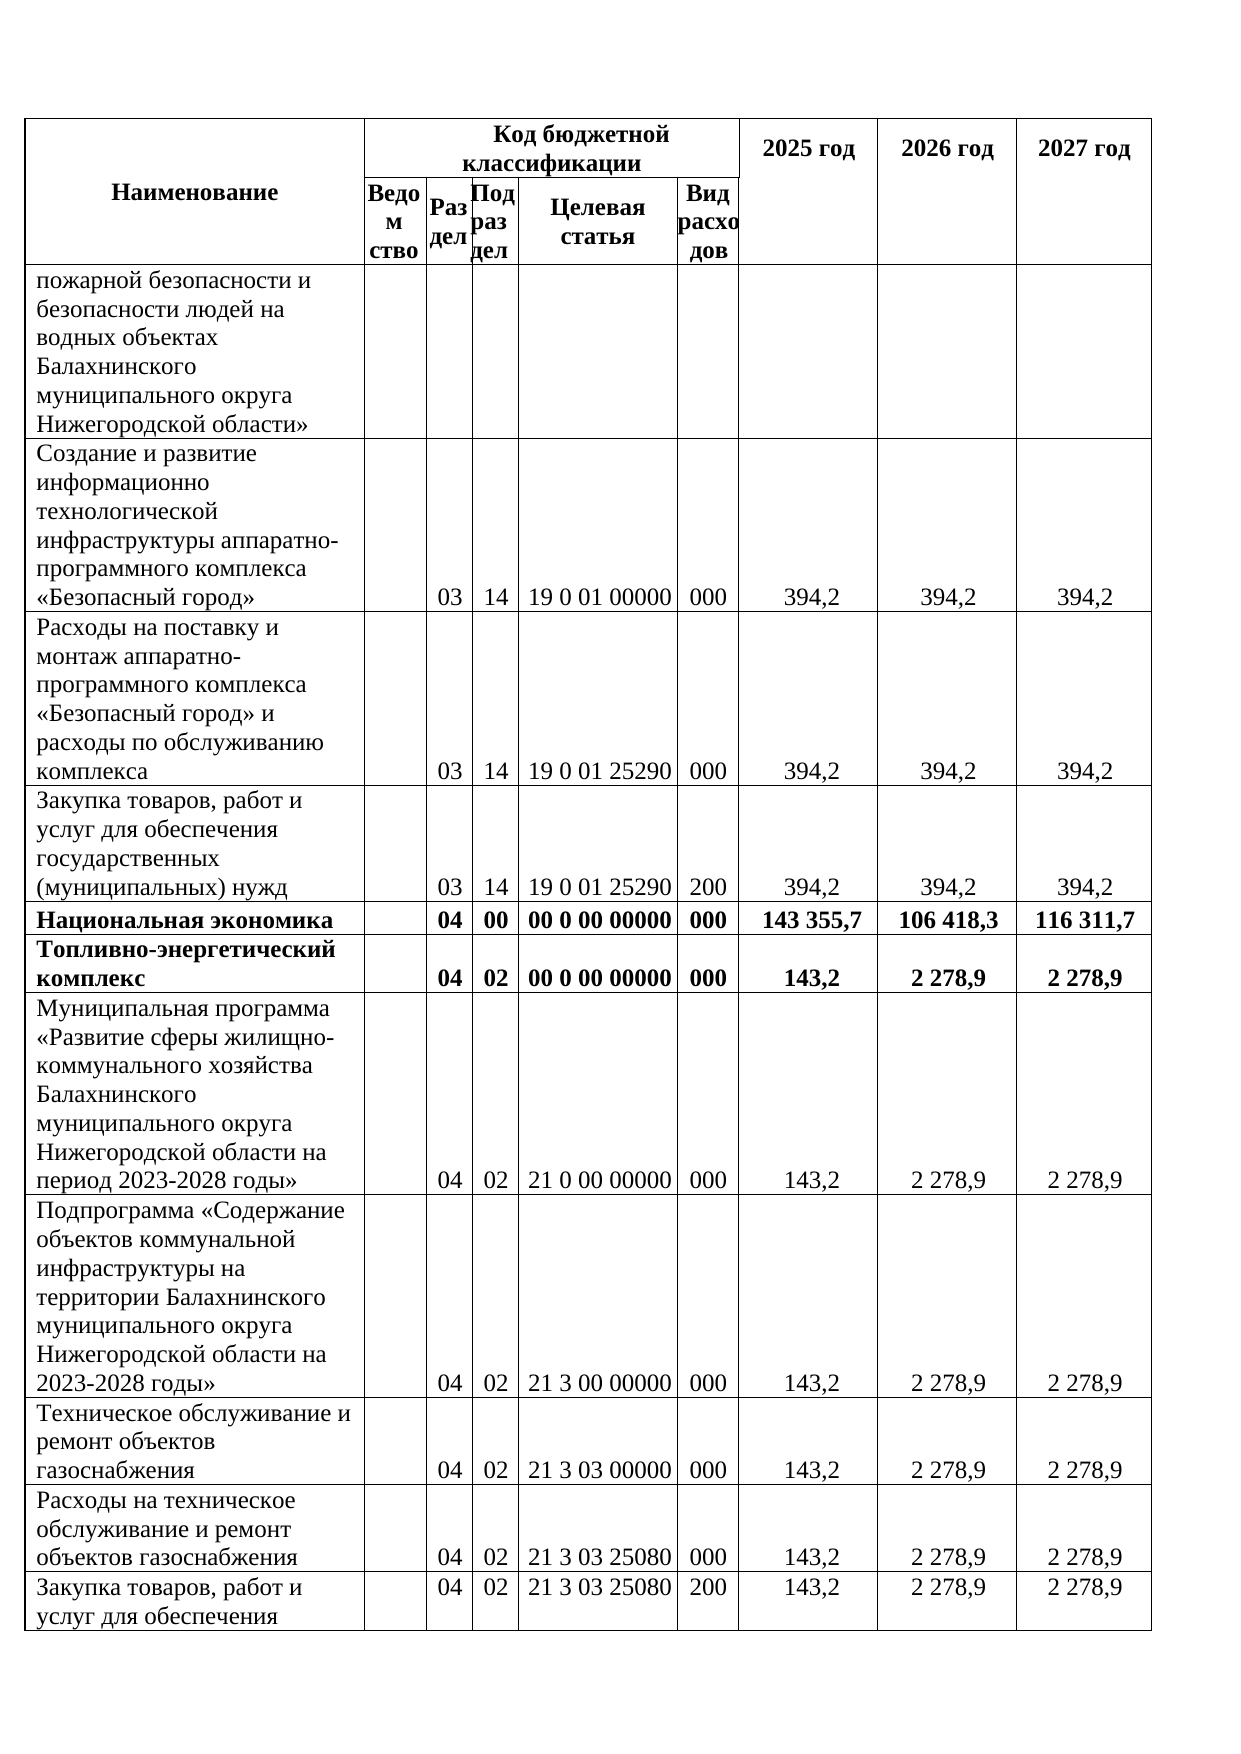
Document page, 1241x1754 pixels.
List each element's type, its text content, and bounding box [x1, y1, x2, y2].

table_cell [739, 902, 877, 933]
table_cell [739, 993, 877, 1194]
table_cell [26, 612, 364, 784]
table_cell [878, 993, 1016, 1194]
table_cell Целевая статья [519, 178, 677, 264]
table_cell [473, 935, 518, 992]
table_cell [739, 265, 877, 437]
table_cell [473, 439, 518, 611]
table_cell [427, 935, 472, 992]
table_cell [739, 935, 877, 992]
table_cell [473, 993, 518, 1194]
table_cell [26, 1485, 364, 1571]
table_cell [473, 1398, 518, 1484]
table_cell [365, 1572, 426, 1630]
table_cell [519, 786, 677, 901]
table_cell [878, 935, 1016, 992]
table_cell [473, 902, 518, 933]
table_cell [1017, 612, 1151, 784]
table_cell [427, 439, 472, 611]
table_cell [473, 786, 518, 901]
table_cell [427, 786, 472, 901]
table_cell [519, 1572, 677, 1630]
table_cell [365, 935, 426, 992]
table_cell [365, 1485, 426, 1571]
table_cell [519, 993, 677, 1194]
table_header 2025 год [740, 119, 877, 177]
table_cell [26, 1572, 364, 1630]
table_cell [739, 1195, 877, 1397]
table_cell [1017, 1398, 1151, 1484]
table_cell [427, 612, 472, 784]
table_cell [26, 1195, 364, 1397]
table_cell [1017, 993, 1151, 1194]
table_cell Ведом ство [365, 178, 426, 264]
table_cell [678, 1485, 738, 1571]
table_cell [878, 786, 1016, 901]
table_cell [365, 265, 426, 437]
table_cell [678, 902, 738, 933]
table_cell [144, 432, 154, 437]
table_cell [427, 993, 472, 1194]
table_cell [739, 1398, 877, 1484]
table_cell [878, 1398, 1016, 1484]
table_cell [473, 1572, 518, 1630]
table_header 2026 год [878, 119, 1016, 177]
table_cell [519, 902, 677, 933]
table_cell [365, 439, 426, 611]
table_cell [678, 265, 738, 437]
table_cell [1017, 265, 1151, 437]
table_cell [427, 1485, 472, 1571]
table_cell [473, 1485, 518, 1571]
table_header 2027 год [1017, 119, 1151, 177]
table_header Код бюджетной классификации [365, 119, 739, 177]
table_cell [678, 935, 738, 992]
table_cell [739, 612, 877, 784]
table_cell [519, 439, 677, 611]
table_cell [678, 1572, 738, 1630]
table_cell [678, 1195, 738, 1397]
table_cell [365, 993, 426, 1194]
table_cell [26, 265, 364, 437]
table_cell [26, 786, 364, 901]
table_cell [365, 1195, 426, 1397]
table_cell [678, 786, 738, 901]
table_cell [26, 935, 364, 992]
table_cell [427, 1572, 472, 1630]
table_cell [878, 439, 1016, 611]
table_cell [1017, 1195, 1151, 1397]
table_cell [1017, 177, 1151, 264]
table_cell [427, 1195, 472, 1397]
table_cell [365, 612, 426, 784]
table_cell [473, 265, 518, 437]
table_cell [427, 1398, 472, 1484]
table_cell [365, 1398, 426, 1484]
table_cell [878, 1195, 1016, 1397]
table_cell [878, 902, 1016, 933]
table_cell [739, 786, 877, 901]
table_cell Раз дел [427, 178, 472, 264]
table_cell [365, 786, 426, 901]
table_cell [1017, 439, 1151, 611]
table_cell [878, 177, 1016, 264]
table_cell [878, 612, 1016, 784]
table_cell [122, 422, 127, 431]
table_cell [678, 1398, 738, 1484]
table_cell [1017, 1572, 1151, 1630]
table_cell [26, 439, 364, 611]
table_cell Вид расходов [678, 178, 738, 264]
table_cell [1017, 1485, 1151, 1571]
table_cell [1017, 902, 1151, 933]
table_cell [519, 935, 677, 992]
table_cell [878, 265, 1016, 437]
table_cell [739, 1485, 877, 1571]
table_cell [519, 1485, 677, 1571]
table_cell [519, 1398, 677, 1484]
table_cell [739, 177, 877, 264]
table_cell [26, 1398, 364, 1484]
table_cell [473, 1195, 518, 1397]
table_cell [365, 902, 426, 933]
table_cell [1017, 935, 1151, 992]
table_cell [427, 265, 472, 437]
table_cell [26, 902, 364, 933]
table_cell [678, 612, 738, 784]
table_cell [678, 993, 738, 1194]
table_cell Под раз дел [473, 178, 518, 264]
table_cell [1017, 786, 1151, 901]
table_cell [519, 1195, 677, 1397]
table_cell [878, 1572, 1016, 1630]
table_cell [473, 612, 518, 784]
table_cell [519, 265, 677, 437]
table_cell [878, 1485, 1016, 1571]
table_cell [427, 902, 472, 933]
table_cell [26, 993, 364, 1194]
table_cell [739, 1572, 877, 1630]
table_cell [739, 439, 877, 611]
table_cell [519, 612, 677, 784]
table_header Наименование [26, 119, 364, 264]
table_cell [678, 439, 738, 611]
